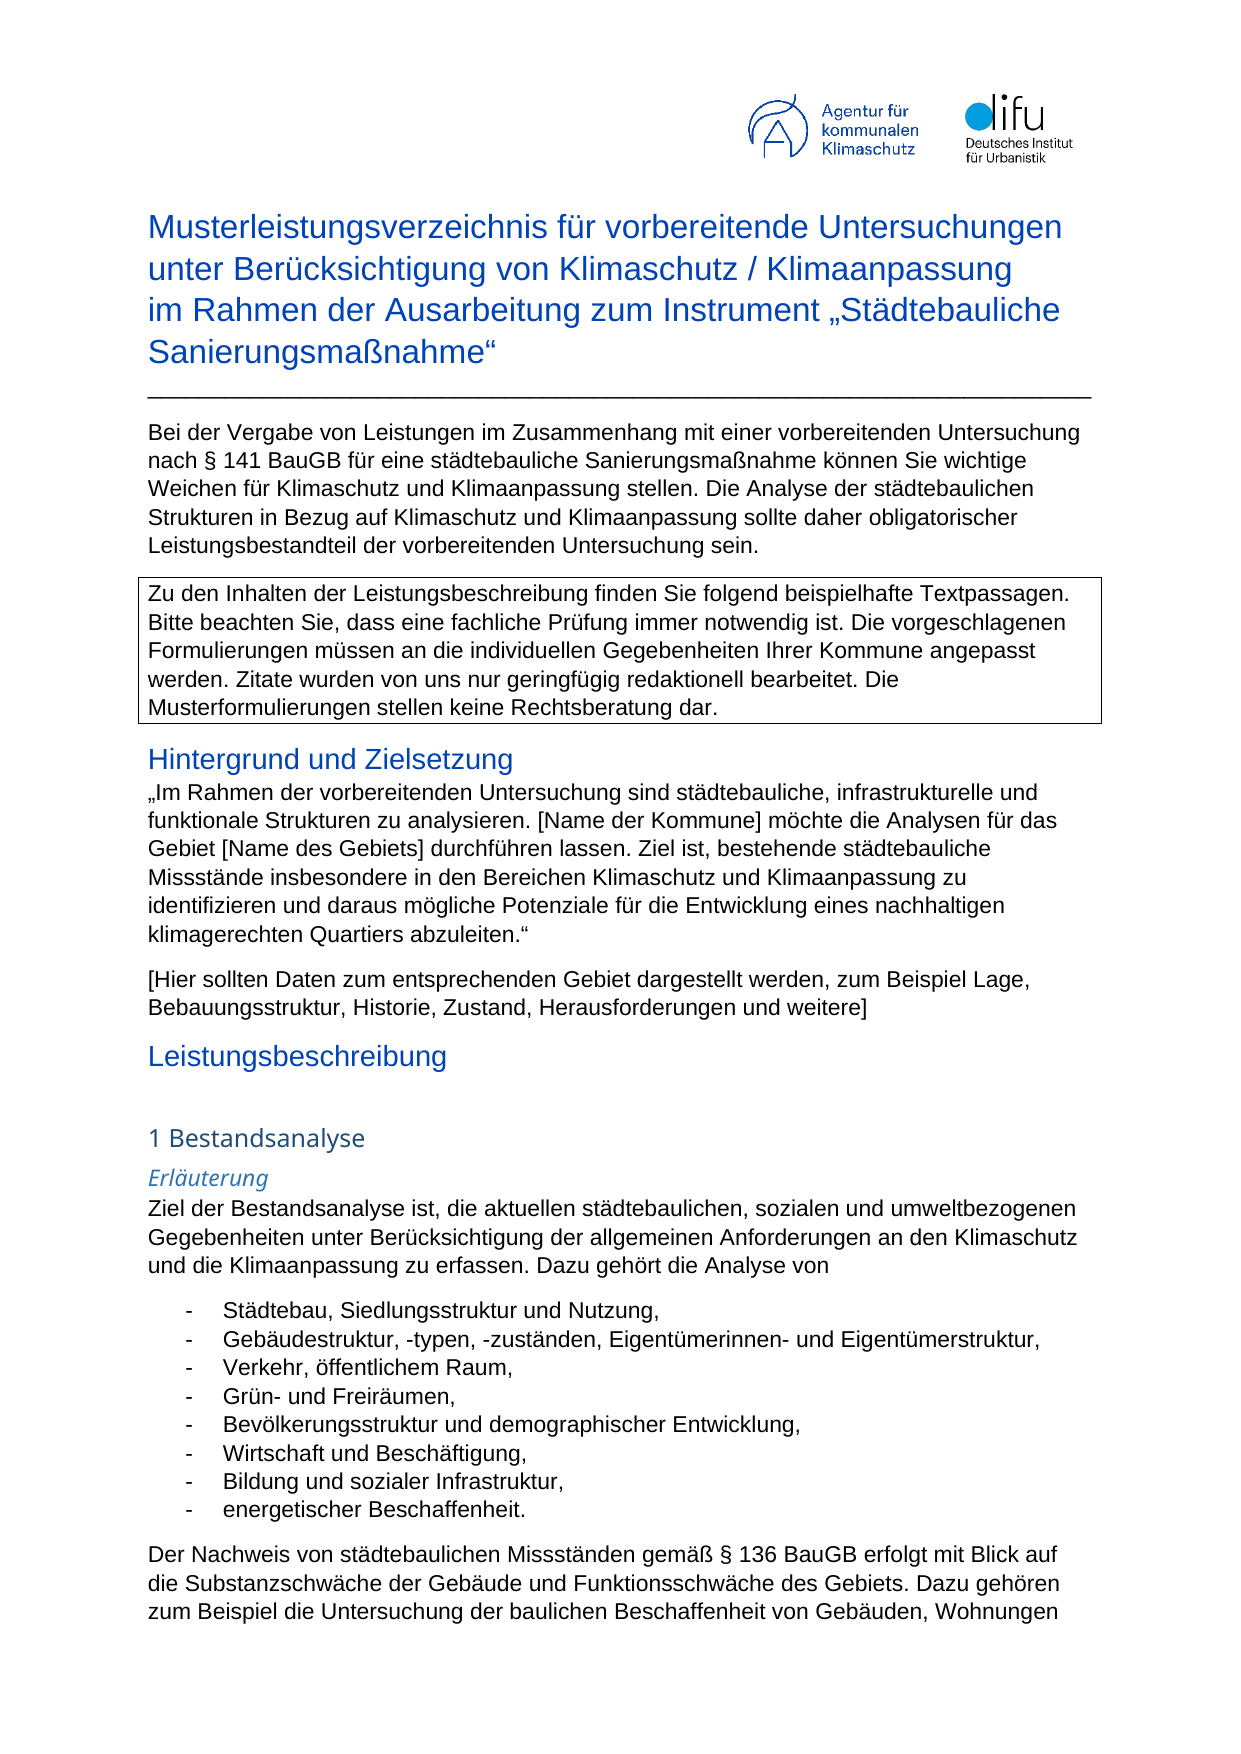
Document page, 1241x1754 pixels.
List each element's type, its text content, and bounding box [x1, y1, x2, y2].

picture [719, 73, 1093, 183]
list energetischer Beschaffenheit. [185, 1496, 1093, 1523]
subtitle Musterleistungsverzeichnis für vorbereitende Untersuchungen unter Berücksichtigung von Klimaschutz / Klimaanpassung im Rahmen der Ausarbeitung zum Instrument „Städtebauliche Sanierungsmaßnahme“ [148, 207, 1093, 370]
list Bevölkerungsstruktur und demographischer Entwicklung, [185, 1411, 1093, 1437]
subtitle Erläuterung [148, 1162, 1093, 1193]
list Grün- und Freiräumen, [185, 1383, 1093, 1409]
subtitle Hintergrund und Zielsetzung [148, 742, 1093, 776]
text „Im Rahmen der vorbereitenden Untersuchung sind städtebauliche, infrastrukturelle und funktionale Strukturen zu analysieren. [Name der Kommune] möchte die Analysen für das Gebiet [Name des Gebiets] durchführen lassen. Ziel ist, bestehende städtebauliche Missstände insbesondere in den Bereichen Klimaschutz und Klimaanpassung zu identifizieren und daraus mögliche Potenziale für die Entwicklung eines nachhaltigen klimagerechten Quartiers abzuleiten.“ [148, 778, 1093, 947]
list Gebäudestruktur, -typen, -zuständen, Eigentümerinnen- und Eigentümerstruktur, [185, 1326, 1093, 1352]
text __________________________________________________________________________ [148, 373, 1093, 400]
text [148, 1541, 1093, 1625]
list Wirtschaft und Beschäftigung, [185, 1439, 1093, 1466]
text Zu den Inhalten der Leistungsbeschreibung finden Sie folgend beispielhafte Textpassagen. Bitte beachten Sie, dass eine fachliche Prüfung immer notwendig ist. Die vorgeschlagenen Formulierungen müssen an die individuellen Gegebenheiten Ihrer Kommune angepasst werden. Zitate wurden von uns nur geringfügig redaktionell bearbeitet. Die Musterformulierungen stellen keine Rechtsberatung dar. [139, 578, 1101, 723]
subtitle 1 Bestandsanalyse [148, 1121, 1093, 1155]
list Verkehr, öffentlichem Raum, [185, 1354, 1093, 1381]
text [Hier sollten Daten zum entsprechenden Gebiet dargestellt werden, zum Beispiel Lage, Bebauungsstruktur, Historie, Zustand, Herausforderungen und weitere] [148, 966, 1093, 1021]
list Bildung und sozialer Infrastruktur, [185, 1468, 1093, 1494]
text Ziel der Bestandsanalyse ist, die aktuellen städtebaulichen, sozialen und umweltbezogenen Gegebenheiten unter Berücksichtigung der allgemeinen Anforderungen an den Klimaschutz und die Klimaanpassung zu erfassen. Dazu gehört die Analyse von [148, 1195, 1093, 1278]
subtitle Leistungsbeschreibung [148, 1039, 1093, 1073]
list Städtebau, Siedlungsstruktur und Nutzung, [185, 1297, 1093, 1324]
text Bei der Vergabe von Leistungen im Zusammenhang mit einer vorbereitenden Untersuchung nach § 141 BauGB für eine städtebauliche Sanierungsmaßnahme können Sie wichtige Weichen für Klimaschutz und Klimaanpassung stellen. Die Analyse der städtebaulichen Strukturen in Bezug auf Klimaschutz und Klimaanpassung sollte daher obligatorischer Leistungsbestandteil der vorbereitenden Untersuchung sein. [148, 418, 1093, 558]
